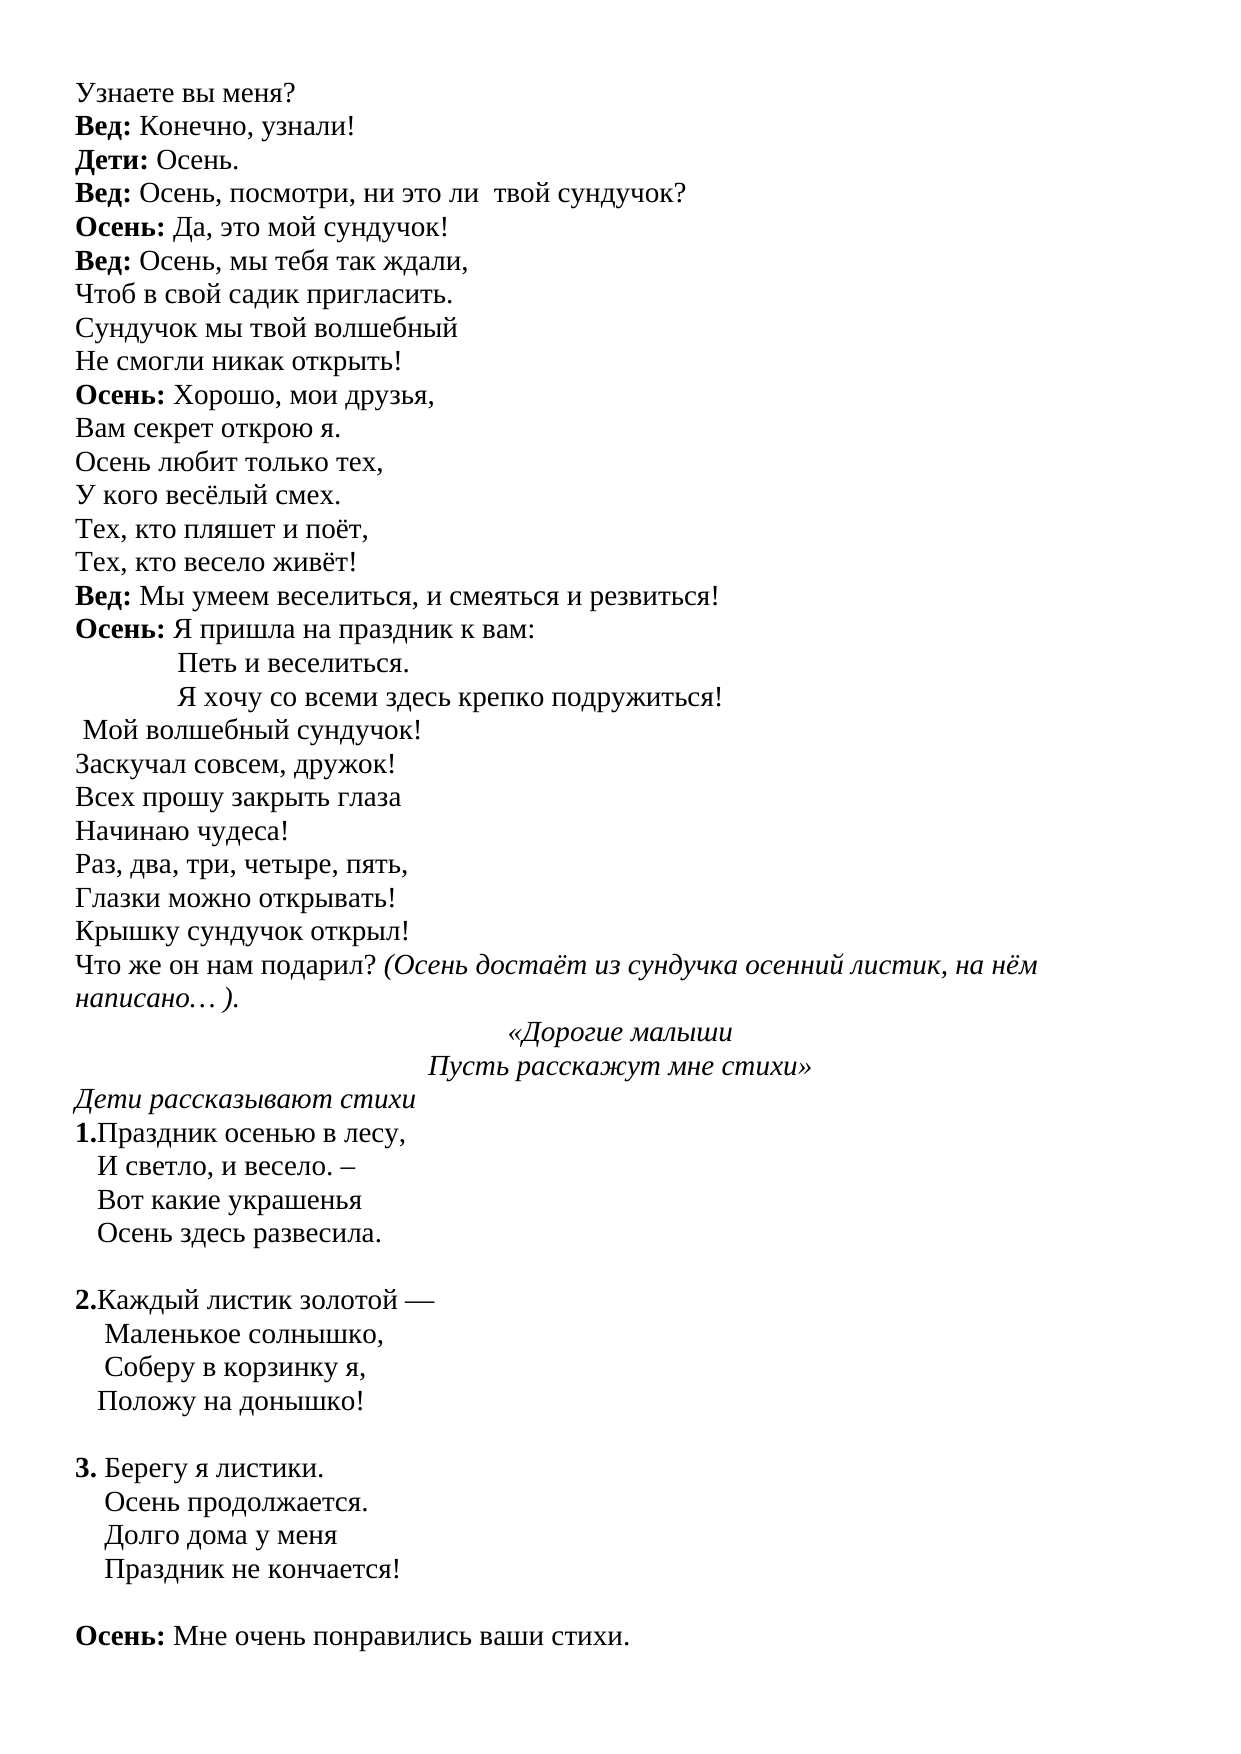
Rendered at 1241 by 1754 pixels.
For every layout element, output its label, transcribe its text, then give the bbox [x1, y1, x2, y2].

text Вед: Осень, посмотри, ни это ли твой сундучок? [75, 176, 1165, 209]
text Что же он нам подарил? (Осень достаёт из сундучка осенний листик, на нём написано… ). [75, 947, 1165, 1014]
text «Дорогие малыши [75, 1014, 1165, 1048]
text Осень: Я пришла на праздник к вам: [75, 612, 1165, 645]
text Я хочу со всеми здесь крепко подружиться! [75, 679, 1165, 712]
text Долго дома у меня [75, 1517, 1165, 1551]
text 3. Берегу я листики. [75, 1450, 1165, 1484]
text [75, 75, 1165, 142]
text Осень здесь развесила. [75, 1215, 1165, 1249]
text Мой волшебный сундучок! [75, 712, 1165, 746]
text Осень продолжается. [75, 1484, 1165, 1517]
text Чтоб в свой садик пригласить. [75, 276, 1165, 310]
text Дети: Осень. [75, 142, 1165, 176]
text Всех прошу закрыть глаза [75, 779, 1165, 813]
text Тех, кто весело живёт! [75, 544, 1165, 578]
text Раз, два, три, четыре, пять, [75, 846, 1165, 880]
text Заскучал совсем, дружок! [75, 746, 1165, 779]
text Тех, кто пляшет и поёт, [75, 511, 1165, 544]
text Крышку сундучок открыл! [75, 913, 1165, 947]
text Начинаю чудеса! [75, 813, 1165, 846]
text Глазки можно открывать! [75, 880, 1165, 913]
text Положу на донышко! [75, 1383, 1165, 1417]
text Сундучок мы твой волшебный [75, 310, 1165, 343]
text Осень: Мне очень понравились ваши стихи. [75, 1618, 1165, 1651]
text Вед: Мы умеем веселиться, и смеяться и резвиться! [75, 578, 1165, 612]
text 1.Праздник осенью в лесу, [75, 1115, 1165, 1148]
text Вот какие украшенья [75, 1182, 1165, 1215]
text Праздник не кончается! [75, 1551, 1165, 1584]
text Петь и веселиться. [75, 645, 1165, 679]
text У кого весёлый смех. [75, 477, 1165, 511]
text Не смогли никак открыть! [75, 343, 1165, 377]
text Осень: Хорошо, мои друзья, [75, 377, 1165, 410]
text Дети рассказывают стихи [75, 1081, 1165, 1115]
text Соберу в корзинку я, [75, 1349, 1165, 1383]
text И светло, и весело. – [75, 1148, 1165, 1182]
text Маленькое солнышко, [75, 1316, 1165, 1349]
text Осень любит только тех, [75, 444, 1165, 477]
text Вед: Осень, мы тебя так ждали, [75, 243, 1165, 276]
text Осень: Да, это мой сундучок! [75, 209, 1165, 243]
text Пусть расскажут мне стихи» [75, 1048, 1165, 1081]
text 2.Каждый листик золотой — [75, 1282, 1165, 1316]
text Вам секрет открою я. [75, 410, 1165, 444]
